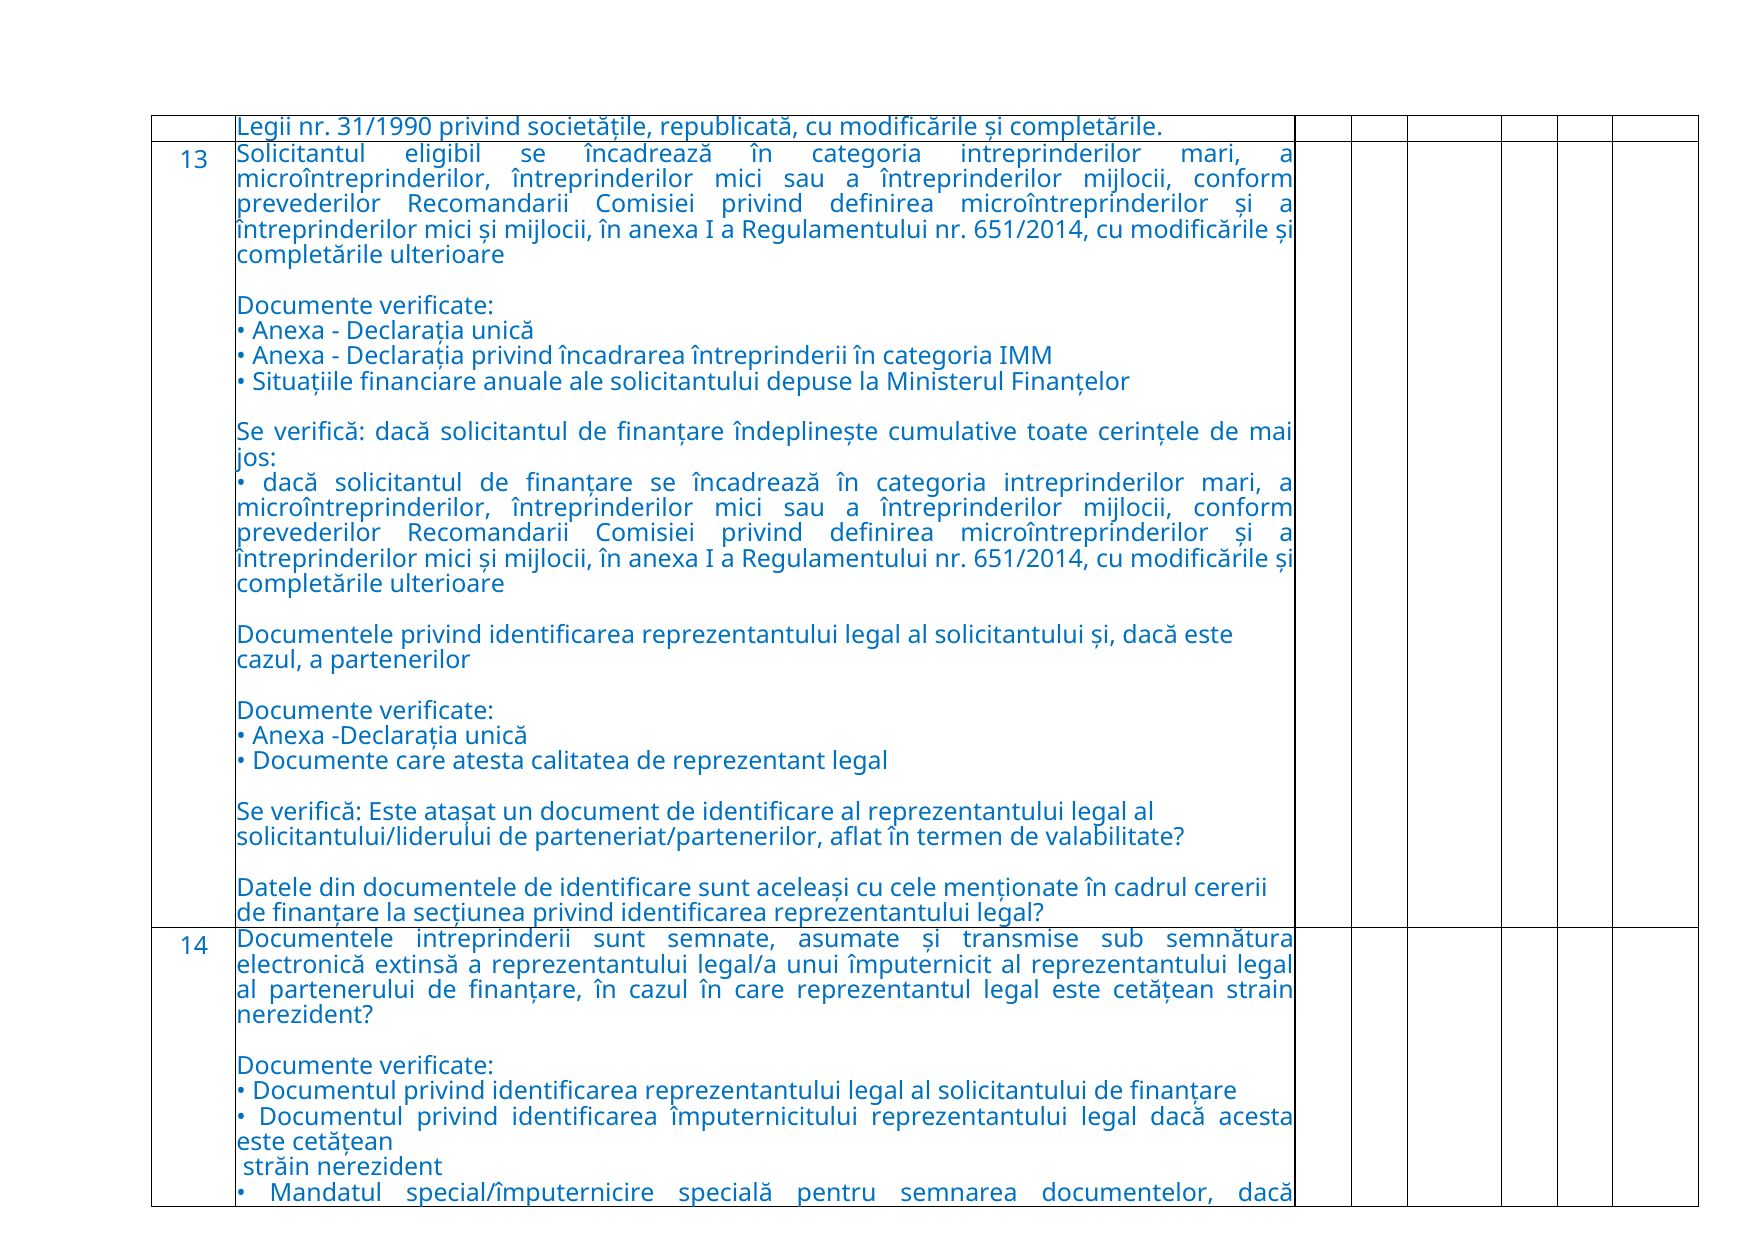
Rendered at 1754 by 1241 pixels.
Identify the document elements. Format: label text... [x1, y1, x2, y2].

table_cell [1296, 142, 1351, 927]
table_cell [1558, 142, 1612, 927]
table_cell Solicitantul eligibil se încadrează în categoria intreprinderilor mari, a microîntreprinderilor, întreprinderilor mici sau a întreprinderilor mijlocii, conform prevederilor Recomandarii Comisiei privind definirea microîntreprinderilor și a întreprinderilor mici și mijlocii, în anexa I a Regulamentului nr. 651/2014, cu modificările și completările ulterioare Documente verificate: • Anexa - Declarația unică • Anexa - Declarația privind încadrarea întreprinderii în categoria IMM • Situațiile financiare anuale ale solicitantului depuse la Ministerul Finanțelor Se verifică: dacă solicitantul de finanțare îndeplinește cumulative toate cerințele de mai jos: • dacă solicitantul de finanțare se încadrează în categoria intreprinderilor mari, a microîntreprinderilor, întreprinderilor mici sau a întreprinderilor mijlocii, conform prevederilor Recomandarii Comisiei privind definirea microîntreprinderilor și a întreprinderilor mici și mijlocii, în anexa I a Regulamentului nr. 651/2014, cu modificările și completările ulterioare Documentele privind identificarea reprezentantului legal al solicitantului și, dacă este cazul, a partenerilor Documente verificate: • Anexa -Declarația unică • Documente care atesta calitatea de reprezentant legal Se verifică: Este atașat un document de identificare al reprezentantului legal al solicitantului/liderului de parteneriat/partenerilor, aflat în termen de valabilitate? Datele din documentele de identificare sunt aceleași cu cele menționate în cadrul cererii de finanțare la secțiunea privind identificarea reprezentantului legal? [236, 142, 1294, 927]
table_cell [1502, 928, 1557, 1206]
table_cell 14 [152, 928, 235, 1206]
table_cell 13 [152, 142, 235, 927]
table_cell [1613, 142, 1698, 927]
table_cell [1613, 116, 1698, 141]
table_cell [1352, 116, 1407, 141]
table_cell [1558, 116, 1612, 141]
table_cell [1296, 116, 1351, 141]
table_cell [1352, 928, 1407, 1206]
table_cell [1613, 928, 1698, 1206]
table_cell 12 [152, 116, 235, 141]
table_cell [1558, 928, 1612, 1206]
table_cell [1502, 116, 1557, 141]
table_cell [1296, 928, 1351, 1206]
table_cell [236, 928, 1294, 1206]
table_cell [236, 116, 1294, 141]
table_cell [1352, 142, 1407, 927]
table_cell [1408, 116, 1501, 141]
table_cell [1408, 142, 1501, 927]
table_cell [1502, 142, 1557, 927]
table_cell [1408, 928, 1501, 1206]
